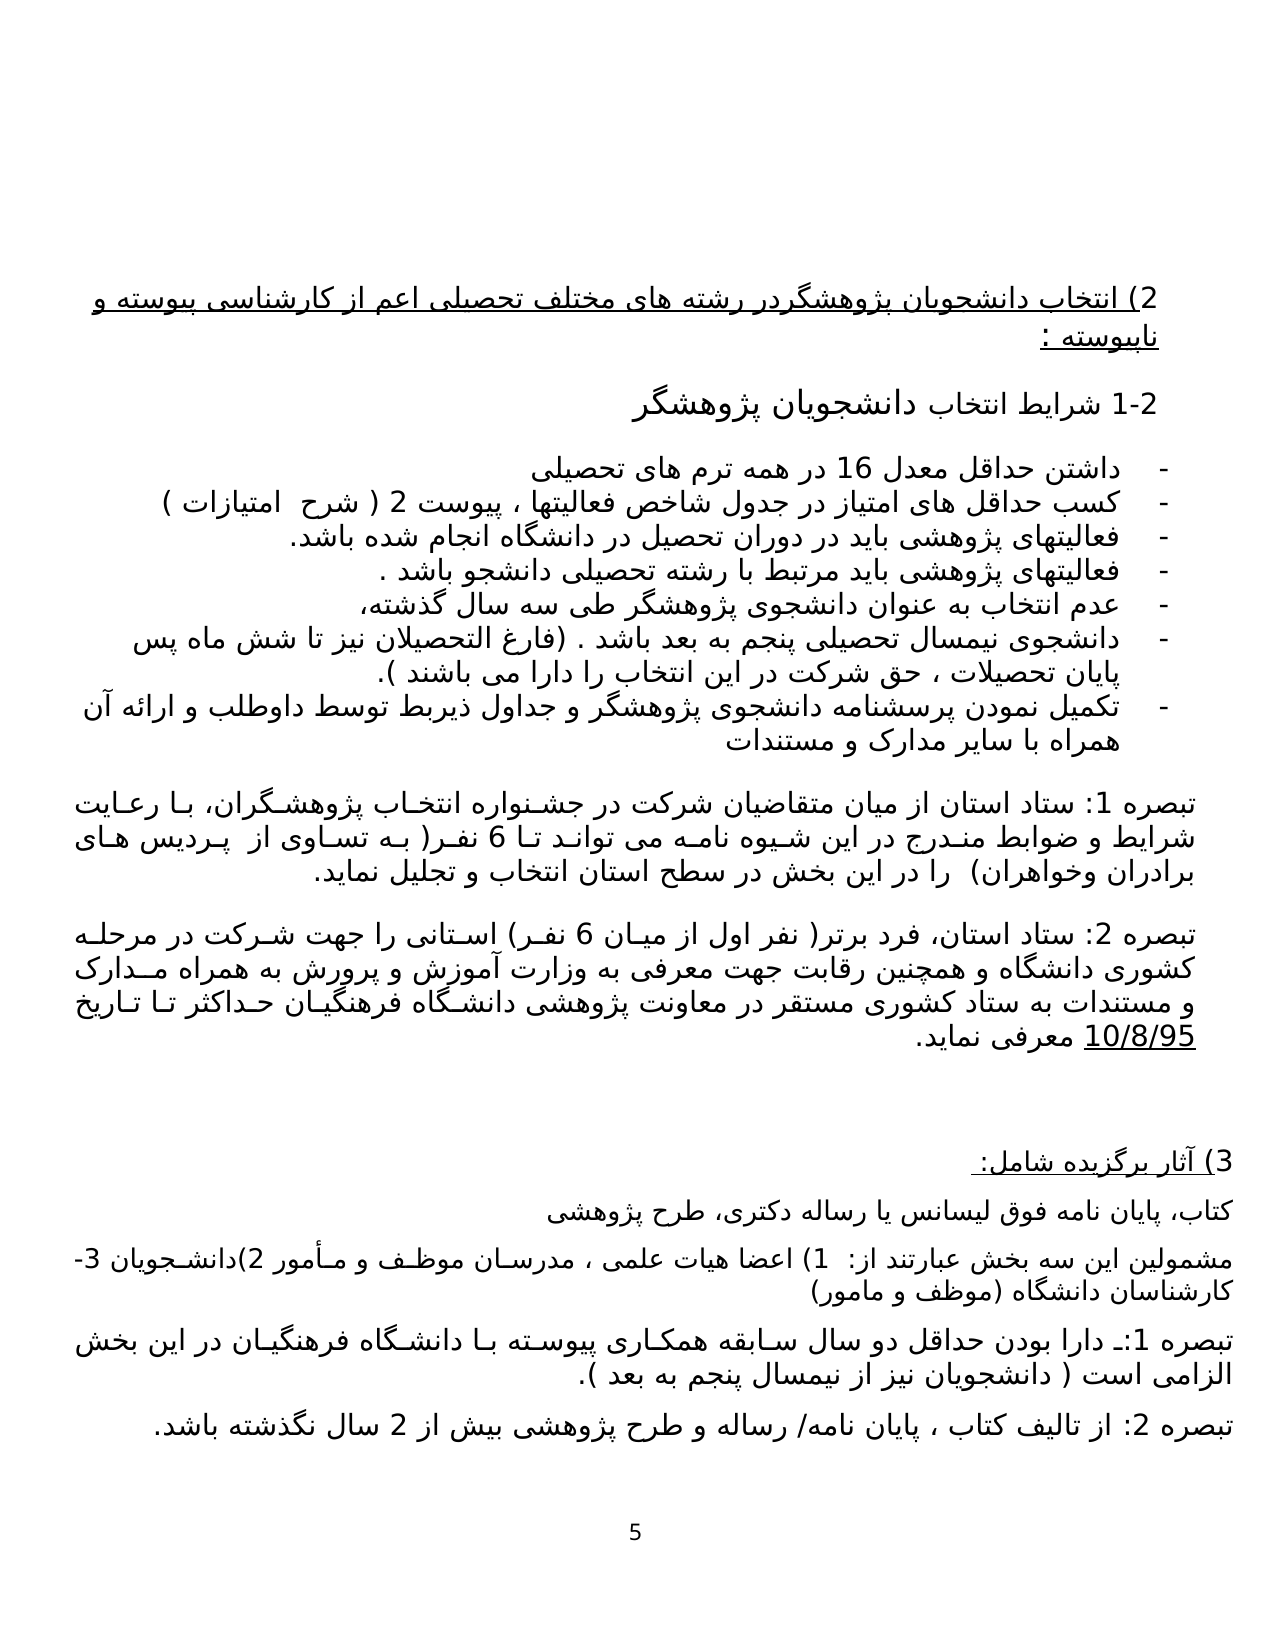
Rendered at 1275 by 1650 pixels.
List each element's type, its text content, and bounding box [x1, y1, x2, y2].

text 1-2 شرایط انتخاب دانشجویان پژوهشگر [74, 383, 1158, 422]
list تکميل نمودن پرسشنامه دانشجوی پژوهشگر و جداول ذيربط توسط داوطلب و ارائه آن همراه با ساير مدارک و مستندات [74, 864, 1158, 932]
text کتاب، پایان نامه فوق لیسانس یا رساله دکتری، طرح پژوهشی [74, 1370, 1233, 1402]
text 3) آثار برگزیده شامل: [74, 1320, 1233, 1354]
text تبصره 2: ستاد استان، فرد برتر( نفر اول از میان 6 نفر) استانی را جهت شرکت در مرحله کشوری دانشگاه و همچنین رقابت جهت معرفی به وزارت آموزش و پرورش به همراه مدارک و مستندات به ستاد کشوری مستقر در معاونت پژوهشی دانشگاه فرهنگیان حداکثر تا تاریخ 10/8/95 معرفی نماید. [74, 1092, 1196, 1228]
text تبصره 1: ستاد استان از میان متقاضیان شرکت در جشنواره انتخاب پژوهشگران، با رعایت شرایط و ضوابط مندرج در این شیوه نامه می تواند تا 6 نفر( به تساوی از پردیس های برادران وخواهران) را در این بخش در سطح استان انتخاب و تجلیل نماید. [74, 961, 1196, 1063]
list فعالیتهای پژوهشی باید در دوران تحصیل در دانشگاه انجام شده باشد. [74, 577, 1158, 611]
list دانشجوی نیمسال تحصیلی پنجم به بعد باشد . (فارغ التحصیلان نیز تا شش ماه پس پایان تحصیلات ، حق شرکت در این انتخاب را دارا می باشند ). [74, 767, 1158, 835]
text 2) انتخاب دانشجویان پژوهشگردر رشته های مختلف تحصیلی اعم از کارشناسی پیوسته و ناپیوسته : [74, 281, 1158, 354]
list فعالیتهای پژوهشی باید مرتبط با رشته تحصیلی دانشجو باشد . [74, 641, 1158, 674]
list کسب حداقل های امتیاز در جدول شاخص فعالیتها ، پیوست 2 ( شرح امتیازات ) [74, 514, 1158, 548]
list داشتن حداقل معدل 16 در همه ترم های تحصیلی [74, 451, 1158, 485]
list عدم انتخاب به عنوان دانشجوی پژوهشگر طی سه سال گذشته، [74, 704, 1158, 738]
text مشمولین این سه بخش عبارتند از: 1) اعضا هیات علمی ، مدرسان موظف و مأمور 2)دانشجویان 3- کارشناسان دانشگاه (موظف و مامور) [74, 1419, 1233, 1482]
